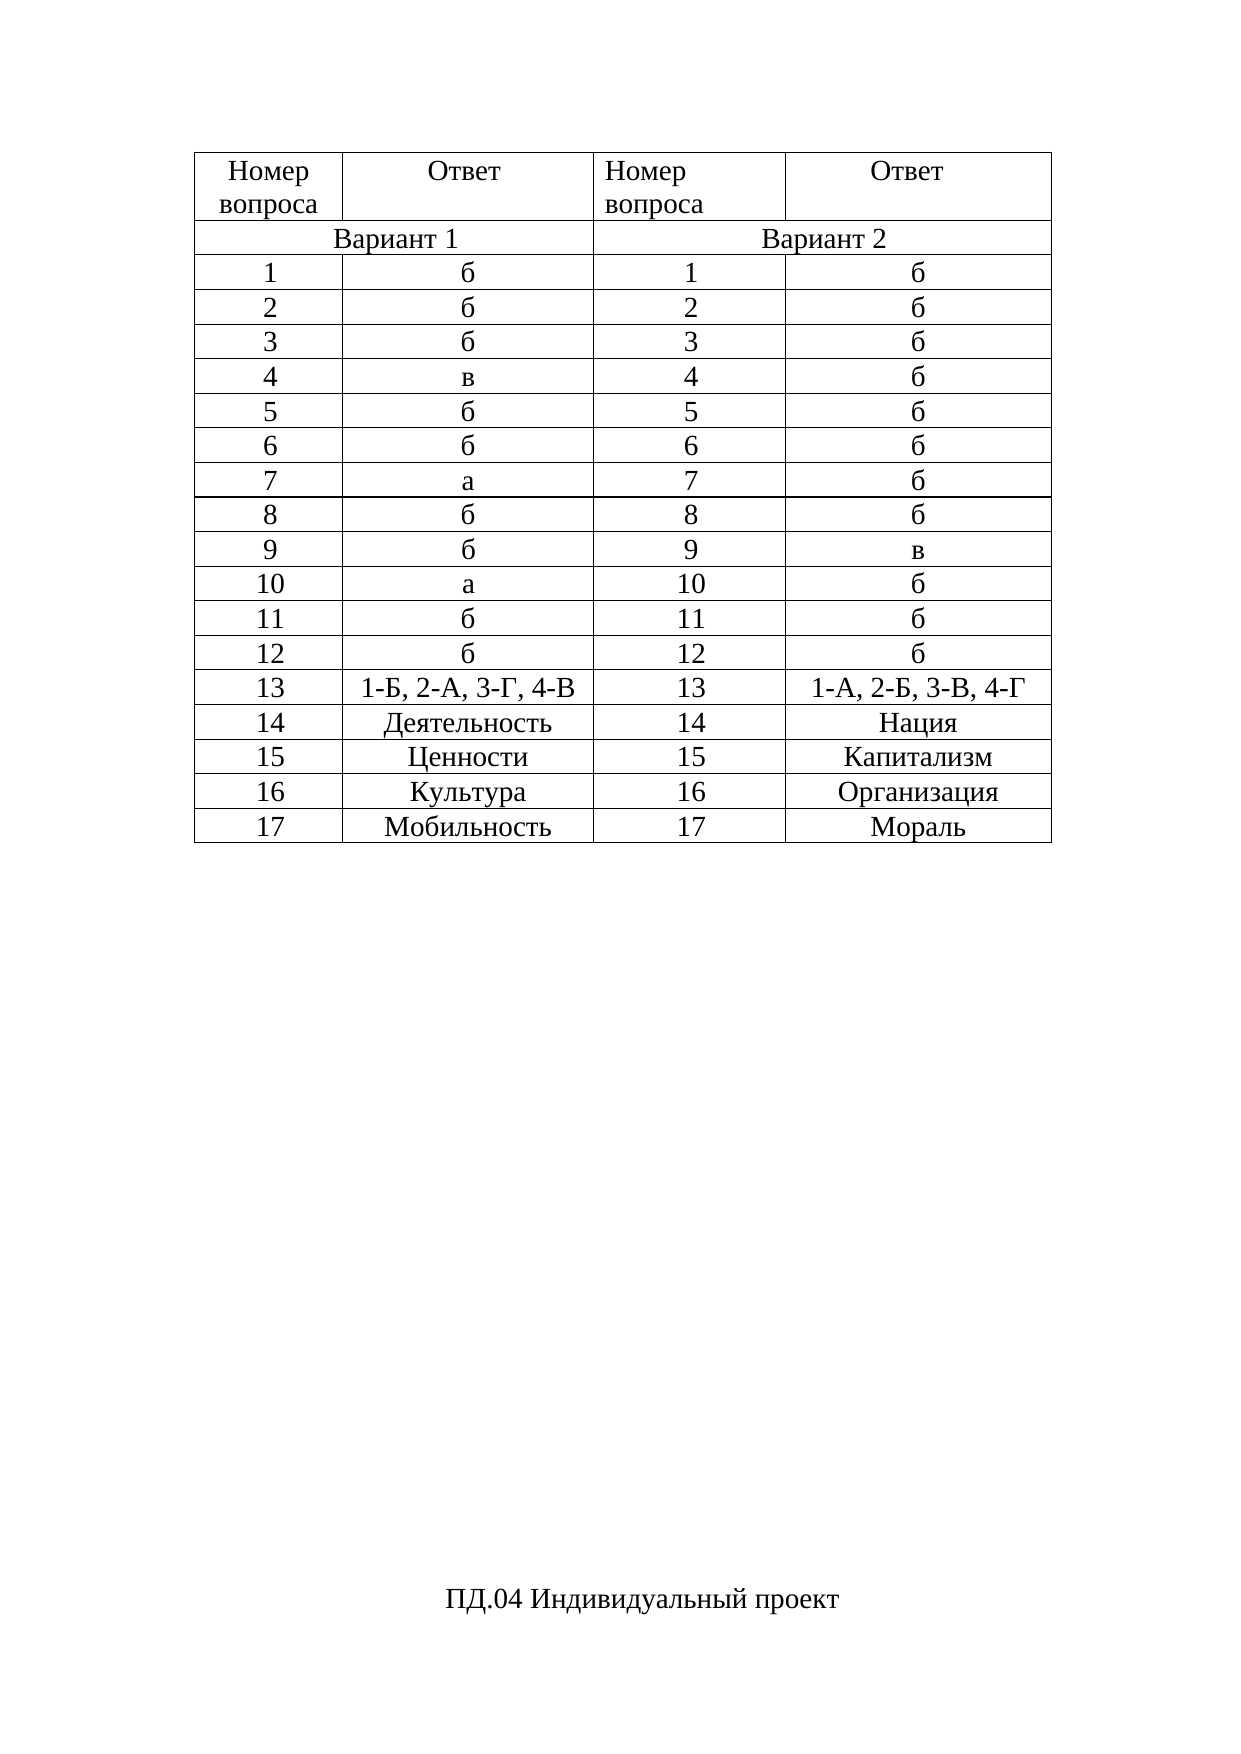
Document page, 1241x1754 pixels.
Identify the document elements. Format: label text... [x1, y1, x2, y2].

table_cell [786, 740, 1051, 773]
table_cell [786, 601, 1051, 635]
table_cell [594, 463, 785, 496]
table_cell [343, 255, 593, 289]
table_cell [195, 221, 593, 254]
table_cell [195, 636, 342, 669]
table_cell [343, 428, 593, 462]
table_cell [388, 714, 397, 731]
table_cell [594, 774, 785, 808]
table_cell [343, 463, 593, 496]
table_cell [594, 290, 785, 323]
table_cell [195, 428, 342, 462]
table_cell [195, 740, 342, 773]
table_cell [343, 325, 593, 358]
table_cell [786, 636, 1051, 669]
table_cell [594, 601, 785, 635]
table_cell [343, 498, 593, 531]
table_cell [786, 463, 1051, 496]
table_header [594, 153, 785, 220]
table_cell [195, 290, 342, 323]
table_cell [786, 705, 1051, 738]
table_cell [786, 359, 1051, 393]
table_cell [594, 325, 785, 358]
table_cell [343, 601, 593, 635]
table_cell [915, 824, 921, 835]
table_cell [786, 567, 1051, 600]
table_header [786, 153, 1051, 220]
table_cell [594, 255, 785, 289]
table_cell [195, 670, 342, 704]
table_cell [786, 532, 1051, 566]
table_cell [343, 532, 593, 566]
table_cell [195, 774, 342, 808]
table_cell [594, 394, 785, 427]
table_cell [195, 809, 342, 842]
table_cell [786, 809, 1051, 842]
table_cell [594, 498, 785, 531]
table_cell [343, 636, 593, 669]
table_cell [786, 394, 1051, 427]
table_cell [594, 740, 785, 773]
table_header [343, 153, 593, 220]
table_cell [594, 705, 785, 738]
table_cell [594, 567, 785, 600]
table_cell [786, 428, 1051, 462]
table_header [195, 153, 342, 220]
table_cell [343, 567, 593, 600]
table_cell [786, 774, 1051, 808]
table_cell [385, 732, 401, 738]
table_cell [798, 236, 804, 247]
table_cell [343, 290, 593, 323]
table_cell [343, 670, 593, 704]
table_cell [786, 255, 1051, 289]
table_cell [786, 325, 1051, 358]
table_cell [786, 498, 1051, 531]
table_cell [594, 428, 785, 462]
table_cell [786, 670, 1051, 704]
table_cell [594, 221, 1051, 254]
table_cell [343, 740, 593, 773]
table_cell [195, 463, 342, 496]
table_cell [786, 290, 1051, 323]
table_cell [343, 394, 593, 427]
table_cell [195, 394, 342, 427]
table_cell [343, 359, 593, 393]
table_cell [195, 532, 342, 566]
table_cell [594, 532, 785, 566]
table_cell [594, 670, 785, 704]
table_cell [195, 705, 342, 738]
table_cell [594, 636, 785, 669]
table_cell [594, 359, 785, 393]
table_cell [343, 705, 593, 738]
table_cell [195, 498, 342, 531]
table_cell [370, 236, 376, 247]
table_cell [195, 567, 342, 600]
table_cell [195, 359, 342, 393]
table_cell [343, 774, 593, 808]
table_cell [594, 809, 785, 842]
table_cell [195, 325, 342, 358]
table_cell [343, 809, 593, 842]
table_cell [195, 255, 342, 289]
text ПД.04 Индивидуальный проект [133, 1581, 1152, 1615]
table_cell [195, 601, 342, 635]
